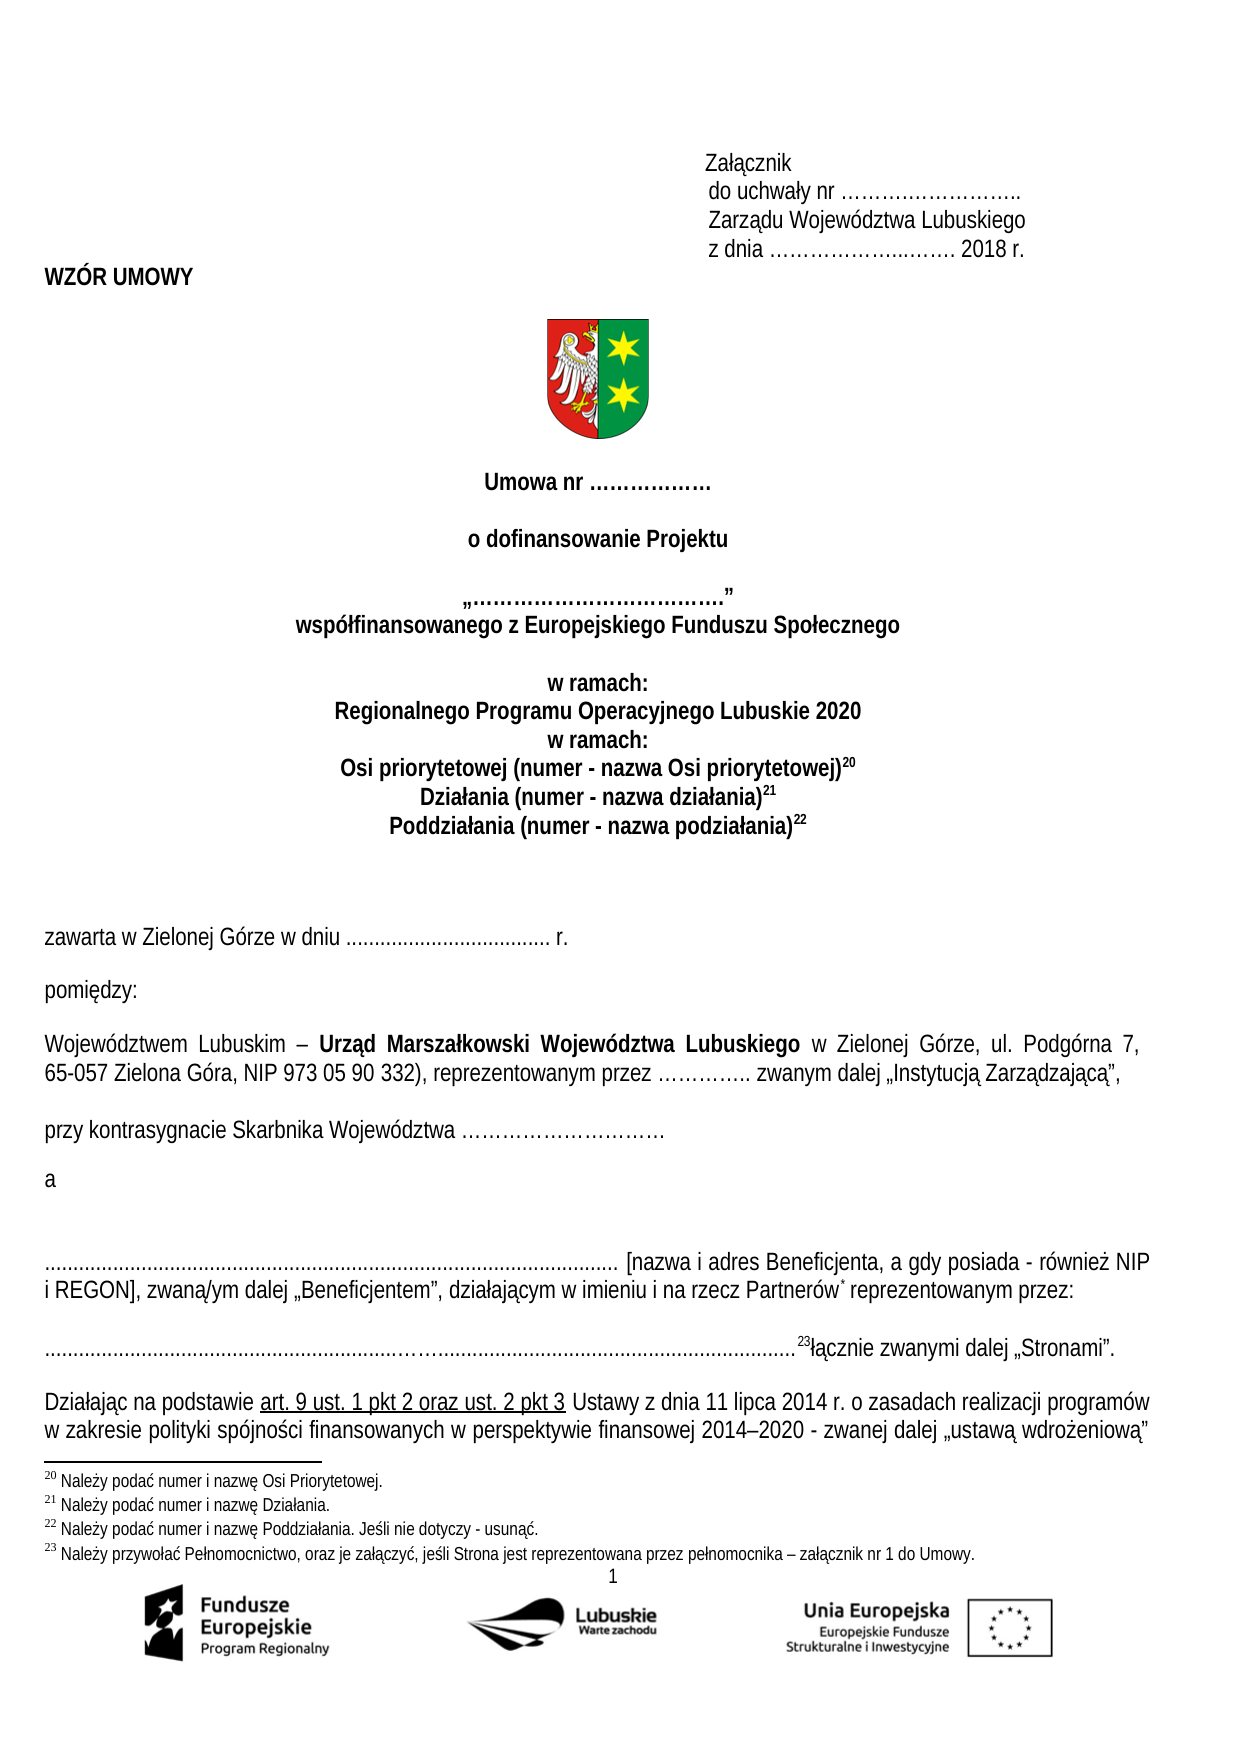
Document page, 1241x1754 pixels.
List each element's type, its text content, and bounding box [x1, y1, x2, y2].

text Osi priorytetowej (numer - nazwa Osi priorytetowej) [44, 753, 1152, 782]
text przy kontrasygnacie Skarbnika Województwa ………………………… [44, 1115, 1152, 1144]
text Poddziałania (numer - nazwa podziałania) [44, 811, 1152, 839]
text do uchwały nr ……….…………….. [708, 176, 1152, 205]
text Regionalnego Programu Operacyjnego Lubuskie 2020 [44, 696, 1152, 725]
text Zarządu Województwa Lubuskiego [708, 205, 1152, 234]
text Załącznik [44, 148, 1152, 176]
text w ramach: [44, 667, 1152, 696]
picture [125, 1564, 1071, 1681]
text Województwem Lubuskim – Urząd Marszałkowski Województwa Lubuskiego w Zielonej Górze, ul. Podgórna 7, 65-057 Zielona Góra, NIP 973 05 90 332), reprezentowanym przez ………….. zwanym dalej „Instytucją Zarządzającą”, [44, 1029, 1152, 1087]
text ..................................................................................................... [nazwa i adres Beneficjenta, a gdy posiada - również NIP i REGON], zwaną/ym dalej „Beneficjentem”, działającym w imieniu i na rzecz Partnerów* reprezentowanym przez: [44, 1247, 1152, 1304]
text z dnia ………………...……. 2018 r. [708, 234, 1152, 262]
text „……………………………….” [44, 582, 1152, 610]
text ..............................................................……...............................................................łącznie zwanymi dalej „Stronami”. [44, 1333, 1152, 1361]
subtitle WZÓR UMOWY [44, 262, 1152, 291]
text w ramach: [44, 725, 1152, 753]
picture [547, 319, 649, 439]
text o dofinansowanie Projektu [44, 524, 1152, 553]
text Działania (numer - nazwa działania) [44, 782, 1152, 811]
text pomiędzy: [44, 976, 1152, 1004]
text a [44, 1164, 1152, 1193]
text współfinansowanego z Europejskiego Funduszu Społecznego [44, 610, 1152, 639]
text zawarta w Zielonej Górze w dniu .................................... r. [44, 922, 1152, 950]
text Umowa nr ……………… [44, 467, 1152, 496]
